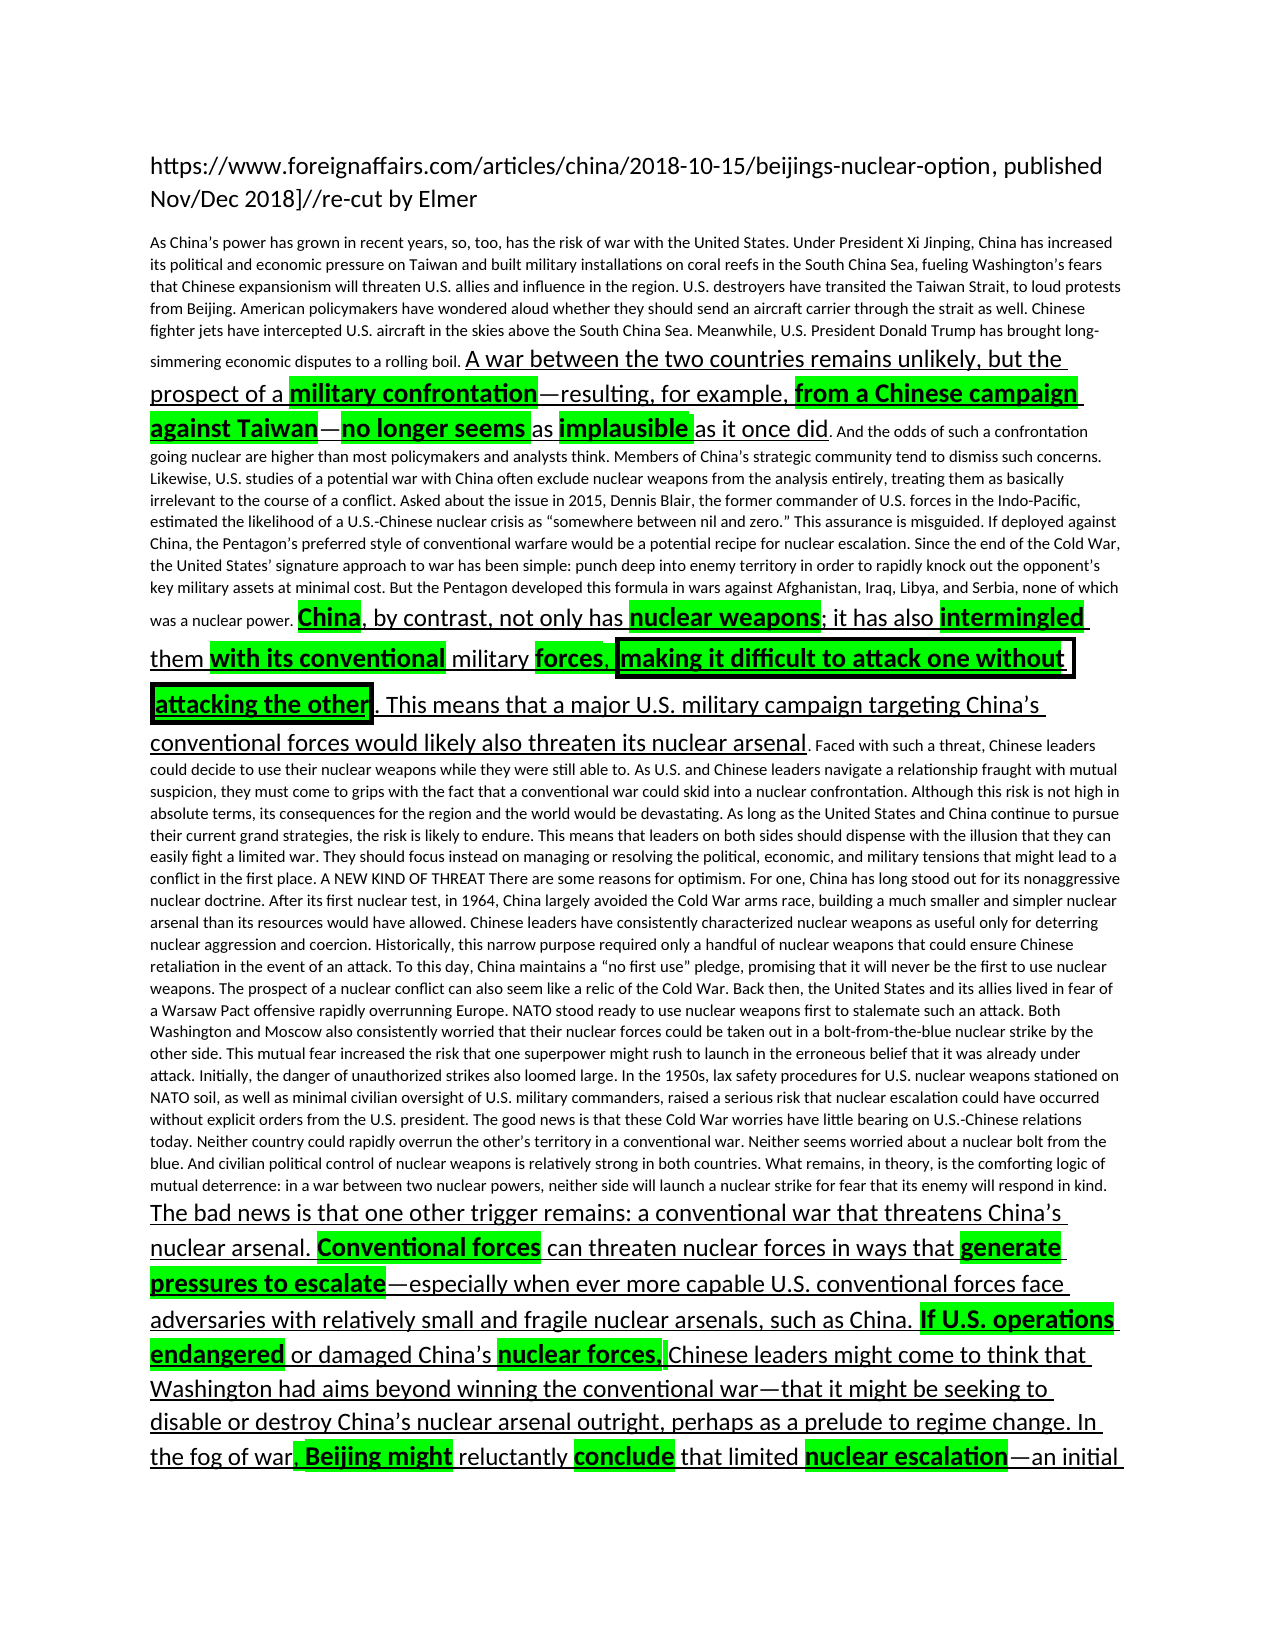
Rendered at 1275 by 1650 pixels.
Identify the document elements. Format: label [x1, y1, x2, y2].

text [150, 150, 1125, 213]
text [150, 232, 1125, 1472]
